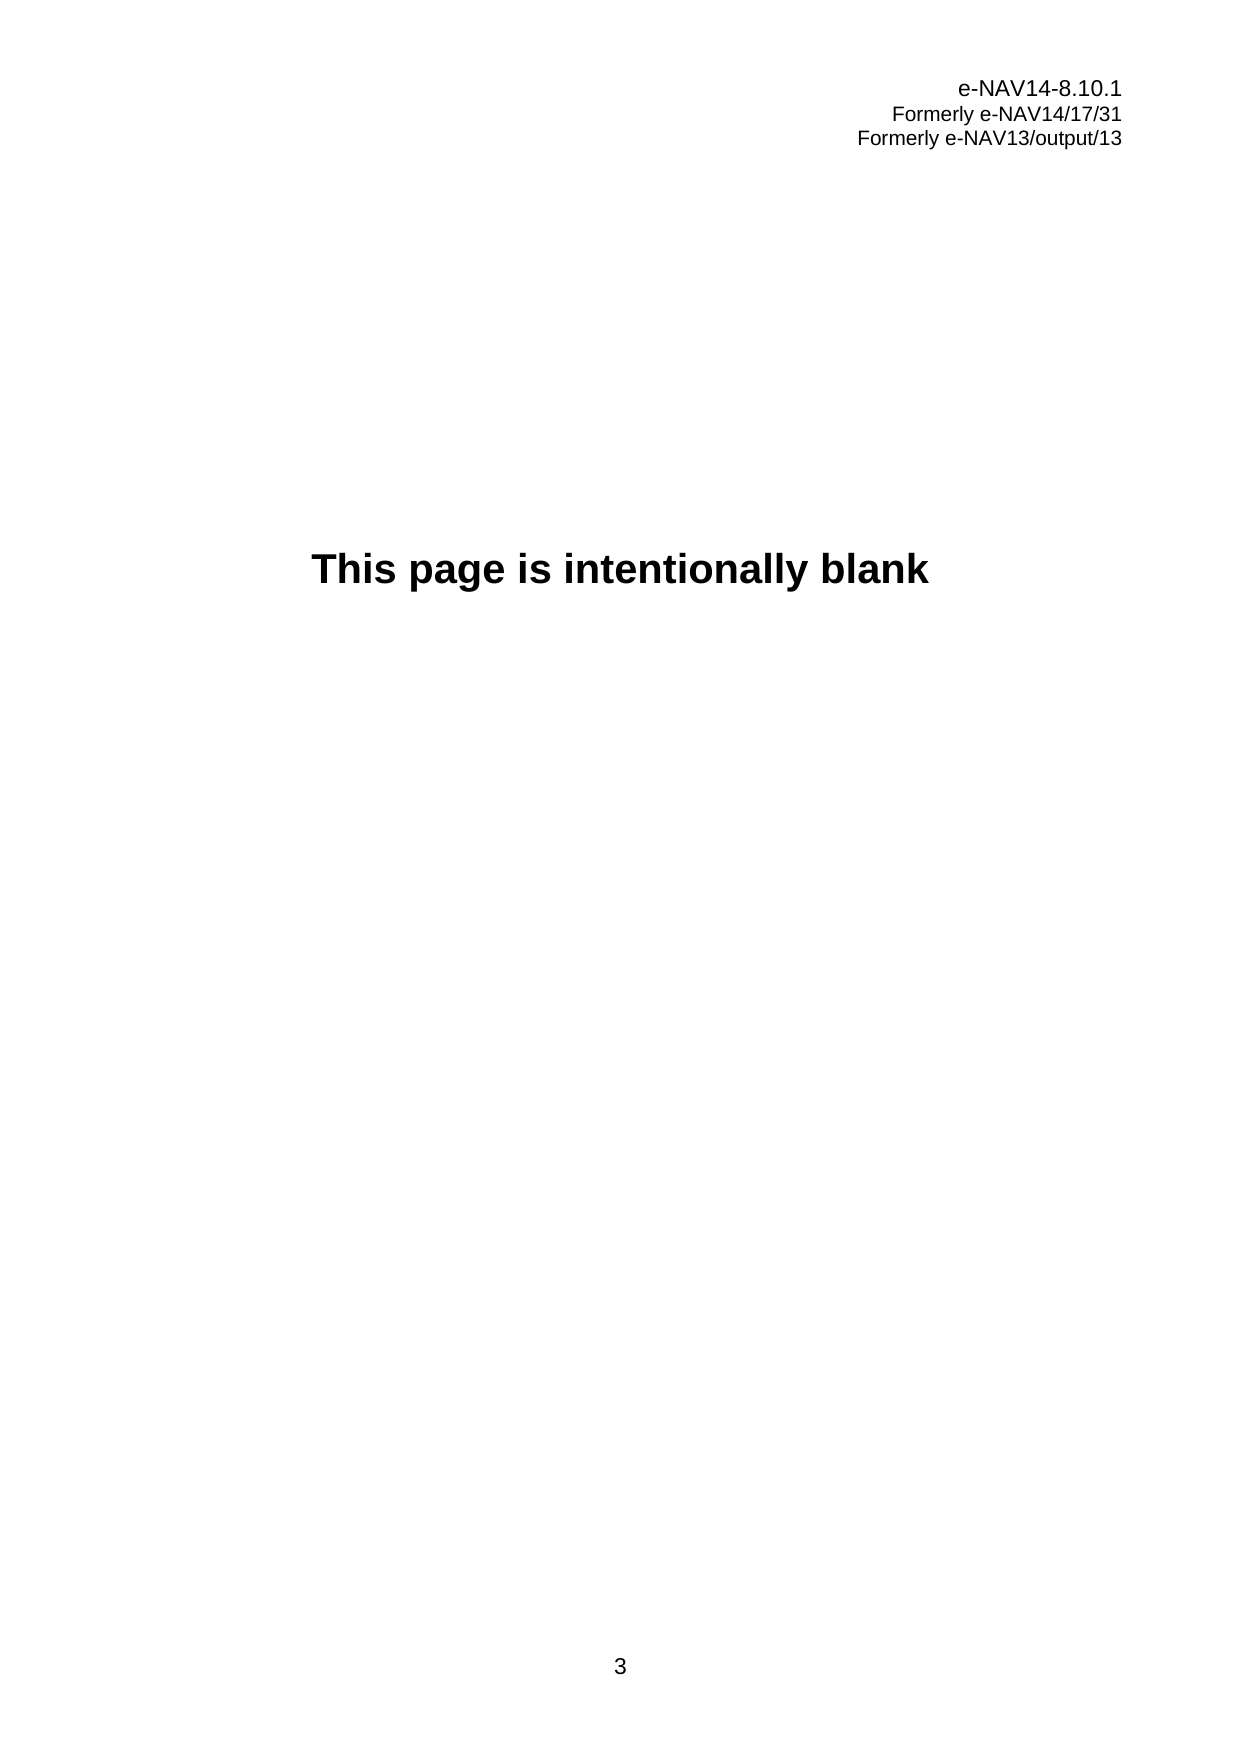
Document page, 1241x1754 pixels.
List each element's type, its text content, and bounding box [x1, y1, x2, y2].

text This page is intentionally blank [118, 544, 1122, 592]
